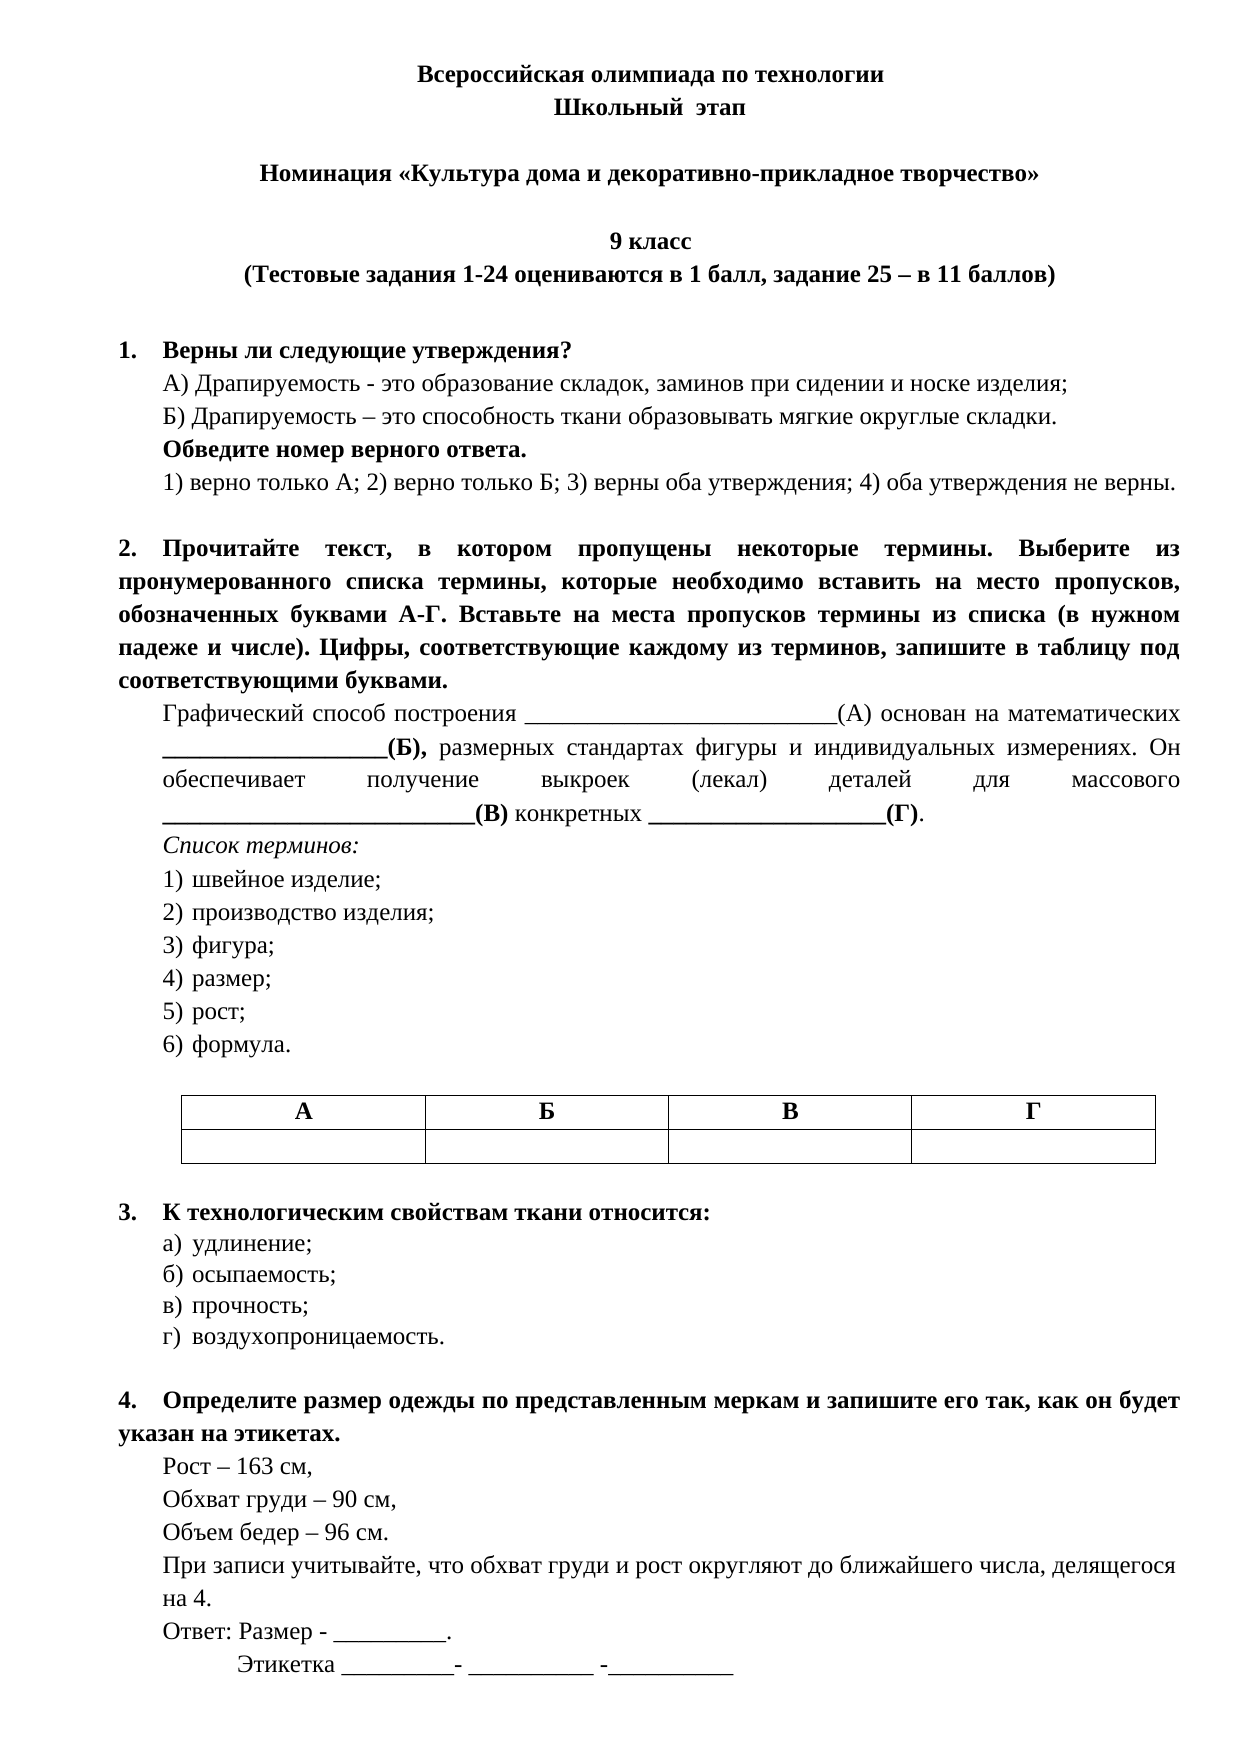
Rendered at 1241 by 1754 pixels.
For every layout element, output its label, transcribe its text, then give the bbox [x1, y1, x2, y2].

list Обхват груди – 90 см, [162, 1484, 1181, 1513]
text Номинация «Культура дома и декоративно-прикладное творчество» [118, 158, 1181, 187]
list Объем бедер – 96 см. [162, 1517, 1181, 1546]
list Ответ: Размер - _________. [162, 1616, 1181, 1645]
list фигура; [162, 930, 1181, 958]
text Школьный этап [118, 92, 1181, 121]
list Б) Драпируемость – это способность ткани образовывать мягкие округлые складки. [162, 401, 1181, 430]
list формула. [162, 1029, 1181, 1057]
list удлинение; [162, 1228, 1181, 1256]
list Определите размер одежды по представленным меркам и запишите его так, как он будет указан на этикетах. [118, 1385, 1181, 1447]
table_cell [182, 1130, 425, 1162]
list Верны ли следующие утверждения? [118, 335, 1181, 364]
list Список терминов: [162, 831, 1181, 859]
list воздухопроницаемость. [162, 1321, 1181, 1349]
list производство изделия; [162, 897, 1181, 925]
list При записи учитывайте, что обхват груди и рост округляют до ближайшего числа, делящегося на 4. [162, 1550, 1181, 1612]
list А) Драпируемость - это образование складок, заминов при сидении и носке изделия; [162, 368, 1181, 397]
list К технологическим свойствам ткани относится: [118, 1197, 1181, 1225]
list Этикетка _________- __________ -__________ [193, 1649, 1181, 1678]
list 1) верно только А; 2) верно только Б; 3) верны оба утверждения; 4) оба утверждения не верны. [162, 467, 1181, 496]
table_cell [912, 1130, 1155, 1162]
text Всероссийская олимпиада по технологии [118, 59, 1183, 88]
list осыпаемость; [162, 1259, 1181, 1287]
table_cell [426, 1130, 668, 1162]
list Рост – 163 см, [162, 1451, 1181, 1479]
table_header В [669, 1096, 911, 1128]
text 9 класс [118, 226, 1183, 255]
table_header Г [912, 1096, 1155, 1128]
list Графический способ построения _________________________(А) основан на математических __________________(Б), размерных стандартах фигуры и индивидуальных измерениях. Он обеспечивает получение выкроек (лекал) деталей для массового _________________________(В) конкретных ___________________(Г). [162, 698, 1181, 826]
list прочность; [162, 1290, 1181, 1318]
table_header Б [426, 1096, 668, 1128]
table_cell [669, 1130, 911, 1162]
table_header А [182, 1096, 425, 1128]
text (Тестовые задания 1-24 оцениваются в 1 балл, задание 25 – в 11 баллов) [118, 259, 1181, 288]
list швейное изделие; [162, 864, 1181, 892]
list Прочитайте текст, в котором пропущены некоторые термины. Выберите из пронумерованного списка термины, которые необходимо вставить на место пропусков, обозначенных буквами А-Г. Вставьте на места пропусков термины из списка (в нужном падеже и числе). Цифры, соответствующие каждому из терминов, запишите в таблицу под соответствующими буквами. [118, 533, 1181, 694]
list рост; [162, 996, 1181, 1024]
list Обведите номер верного ответа. [162, 434, 1181, 463]
list размер; [162, 963, 1181, 991]
